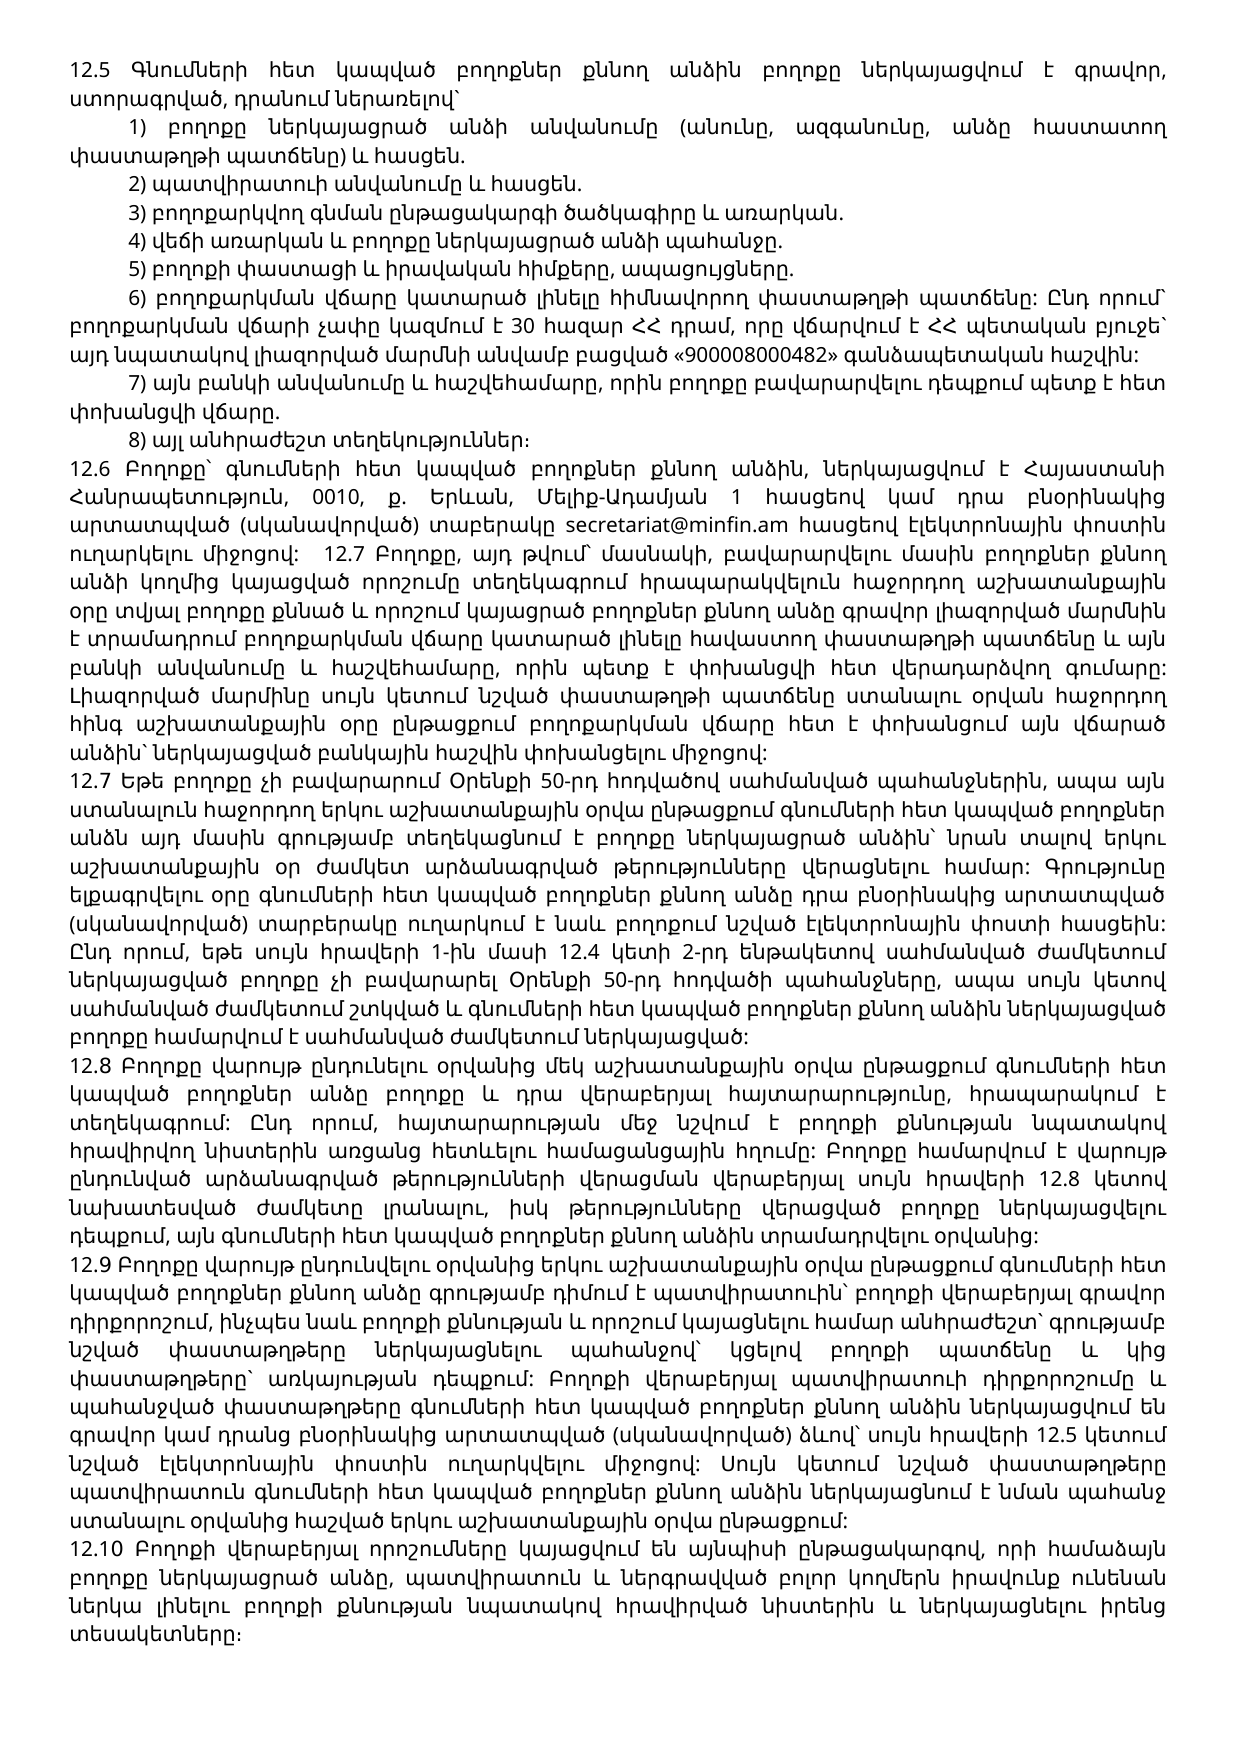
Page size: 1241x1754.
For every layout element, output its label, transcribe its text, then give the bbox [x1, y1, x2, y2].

text 6) բողոքարկման վճարը կատարած լինելը հիմնավորող փաստաթղթի պատճենը: Ընդ որում` բողոքարկման վճարի չափը կազմում է 30 հազար ՀՀ դրամ, որը վճարվում է ՀՀ պետական բյուջե` այդ նպատակով լիազորված մարմնի անվամբ բացված «900008000482» գանձապետական հաշվին: [69, 283, 1167, 368]
text 2) պատվիրատուի անվանումը և հասցեն. [69, 169, 1167, 198]
text 8) այլ անհրաժեշտ տեղեկություններ։ [69, 425, 1167, 454]
text 4) վեճի առարկան և բողոքը ներկայացրած անձի պահանջը. [69, 226, 1167, 254]
text 12.5 Գնումների հետ կապված բողոքներ քննող անձին բողոքը ներկայացվում է գրավոր, ստորագրված, դրանում ներառելով` [69, 56, 1167, 112]
text 5) բողոքի փաստացի և իրավական հիմքերը, ապացույցները. [69, 254, 1167, 283]
text 7) այն բանկի անվանումը և հաշվեհամարը, որին բողոքը բավարարվելու դեպքում պետք է հետ փոխանցվի վճարը. [69, 368, 1167, 425]
text 12.6 Բողոքը՝ գնումների հետ կապված բողոքներ քննող անձին, ներկայացվում է Հայաստանի Հանրապետություն, 0010, ք. Երևան, Մելիք-Ադամյան 1 հասցեով կամ դրա բնօրինակից արտատպված (սկանավորված) տաբերակը secretariat@minfin.am հասցեով էլեկտրոնային փոստին ուղարկելու միջոցով: 12.7 Բողոքը, այդ թվում՝ մասնակի, բավարարվելու մասին բողոքներ քննող անձի կողմից կայացված որոշումը տեղեկագրում հրապարակվելուն հաջորդող աշխատանքային օրը տվյալ բողոքը քննած և որոշում կայացրած բողոքներ քննող անձը գրավոր լիազորված մարմնին է տրամադրում բողոքարկման վճարը կատարած լինելը հավաստող փաստաթղթի պատճենը և այն բանկի անվանումը և հաշվեհամարը, որին պետք է փոխանցվի հետ վերադարձվող գումարը: Լիազորված մարմինը սույն կետում նշված փաստաթղթի պատճենը ստանալու օրվան հաջորդող հինգ աշխատանքային օրը ընթացքում բողոքարկման վճարը հետ է փոխանցում այն վճարած անձին` ներկայացված բանկային հաշվին փոխանցելու միջոցով: [69, 454, 1167, 766]
text 12.9 Բողոքը վարույթ ընդունվելու օրվանից երկու աշխատանքային օրվա ընթացքում գնումների հետ կապված բողոքներ քննող անձը գրությամբ դիմում է պատվիրատուին՝ բողոքի վերաբերյալ գրավոր դիրքորոշում, ինչպես նաև բողոքի քննության և որոշում կայացնելու համար անհրաժեշտ` գրությամբ նշված փաստաթղթերը ներկայացնելու պահանջով՝ կցելով բողոքի պատճենը և կից փաստաթղթերը` առկայության դեպքում: Բողոքի վերաբերյալ պատվիրատուի դիրքորոշումը և պահանջված փաստաթղթերը գնումների հետ կապված բողոքներ քննող անձին ներկայացվում են գրավոր կամ դրանց բնօրինակից արտատպված (սկանավորված) ձևով՝ սույն հրավերի 12.5 կետում նշված էլեկտրոնային փոստին ուղարկվելու միջոցով: Սույն կետում նշված փաստաթղթերը պատվիրատուն գնումների հետ կապված բողոքներ քննող անձին ներկայացնում է նման պահանջ ստանալու օրվանից հաշված երկու աշխատանքային օրվա ընթացքում: [69, 1250, 1167, 1534]
text 12.10 Բողոքի վերաբերյալ որոշումները կայացվում են այնպիսի ընթացակարգով, որի համաձայն բողոքը ներկայացրած անձը, պատվիրատուն և ներգրավված բոլոր կողմերն իրավունք ունենան ներկա լինելու բողոքի քննության նպատակով հրավիրված նիստերին և ներկայացնելու իրենց տեսակետները։ [69, 1534, 1167, 1648]
text 12.7 Եթե բողոքը չի բավարարում Օրենքի 50-րդ հոդվածով սահմանված պահանջներին, ապա այն ստանալուն հաջորդող երկու աշխատանքային օրվա ընթացքում գնումների հետ կապված բողոքներ անձն այդ մասին գրությամբ տեղեկացնում է բողոքը ներկայացրած անձին՝ նրան տալով երկու աշխատանքային օր ժամկետ արձանագրված թերությունները վերացնելու համար: Գրությունը ելքագրվելու օրը գնումների հետ կապված բողոքներ քննող անձը դրա բնօրինակից արտատպված (սկանավորված) տարբերակը ուղարկում է նաև բողոքում նշված էլեկտրոնային փոստի հասցեին: Ընդ որում, եթե սույն հրավերի 1-ին մասի 12.4 կետի 2-րդ ենթակետով սահմանված ժամկետում ներկայացված բողոքը չի բավարարել Օրենքի 50-րդ հոդվածի պահանջները, ապա սույն կետով սահմանված ժամկետում շտկված և գնումների հետ կապված բողոքներ քննող անձին ներկայացված բողոքը համարվում է սահմանված ժամկետում ներկայացված: [69, 766, 1167, 1051]
text 1) բողոքը ներկայացրած անձի անվանումը (անունը, ազգանունը, անձը հաստատող փաստաթղթի պատճենը) և հասցեն. [69, 112, 1167, 169]
text 12.8 Բողոքը վարույթ ընդունելու օրվանից մեկ աշխատանքային օրվա ընթացքում գնումների հետ կապված բողոքներ անձը բողոքը և դրա վերաբերյալ հայտարարությունը, հրապարակում է տեղեկագրում: Ընդ որում, հայտարարության մեջ նշվում է բողոքի քննության նպատակով հրավիրվող նիստերին առցանց հետևելու համացանցային հղումը: Բողոքը համարվում է վարույթ ընդունված արձանագրված թերությունների վերացման վերաբերյալ սույն հրավերի 12.8 կետով նախատեսված ժամկետը լրանալու, իսկ թերությունները վերացված բողոքը ներկայացվելու դեպքում, այն գնումների հետ կապված բողոքներ քննող անձին տրամադրվելու օրվանից: [69, 1051, 1167, 1250]
text 3) բողոքարկվող գնման ընթացակարգի ծածկագիրը և առարկան. [69, 198, 1167, 226]
